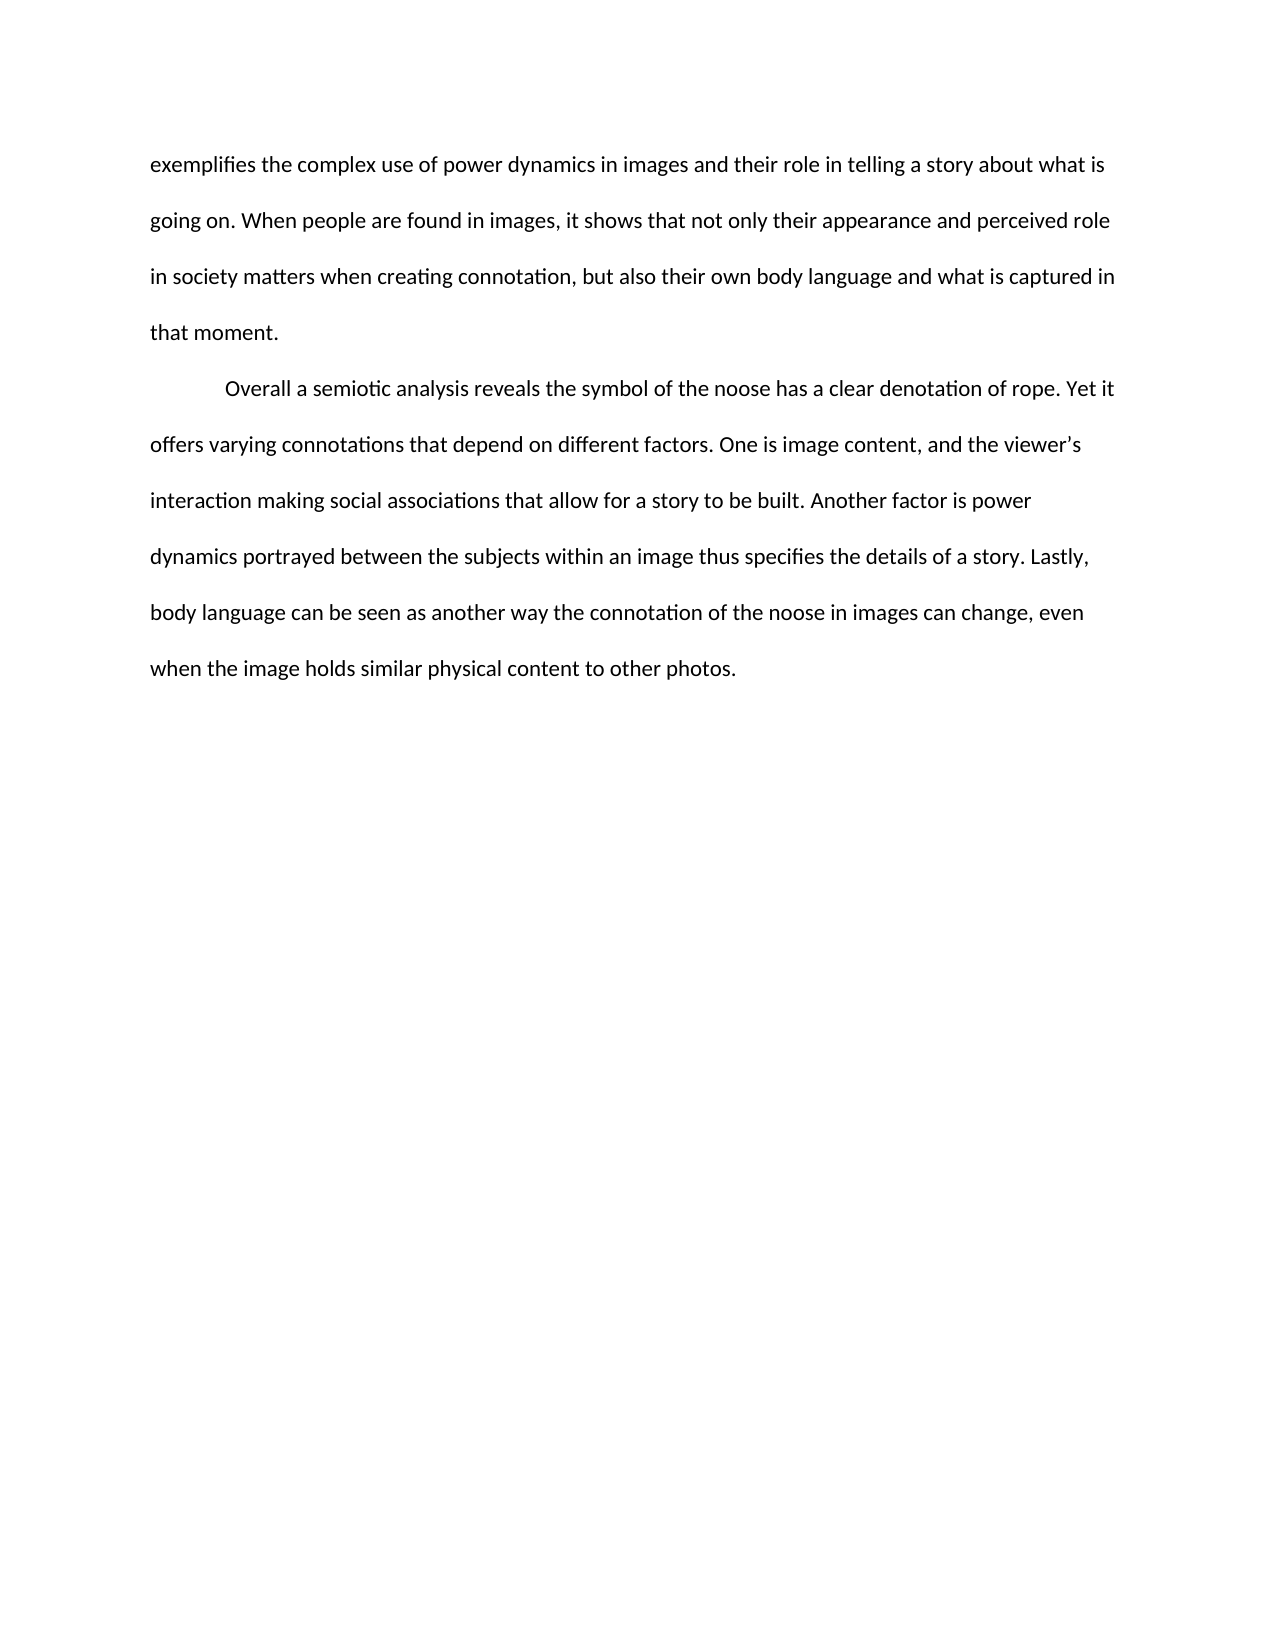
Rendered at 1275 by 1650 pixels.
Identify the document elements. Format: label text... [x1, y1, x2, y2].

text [150, 150, 1125, 346]
text Overall a semiotic analysis reveals the symbol of the noose has a clear denotation of rope. Yet it offers varying connotations that depend on different factors. One is image content, and the viewer’s interaction making social associations that allow for a story to be built. Another factor is power dynamics portrayed between the subjects within an image thus specifies the details of a story. Lastly, body language can be seen as another way the connotation of the noose in images can change, even when the image holds similar physical content to other photos. [150, 374, 1125, 682]
